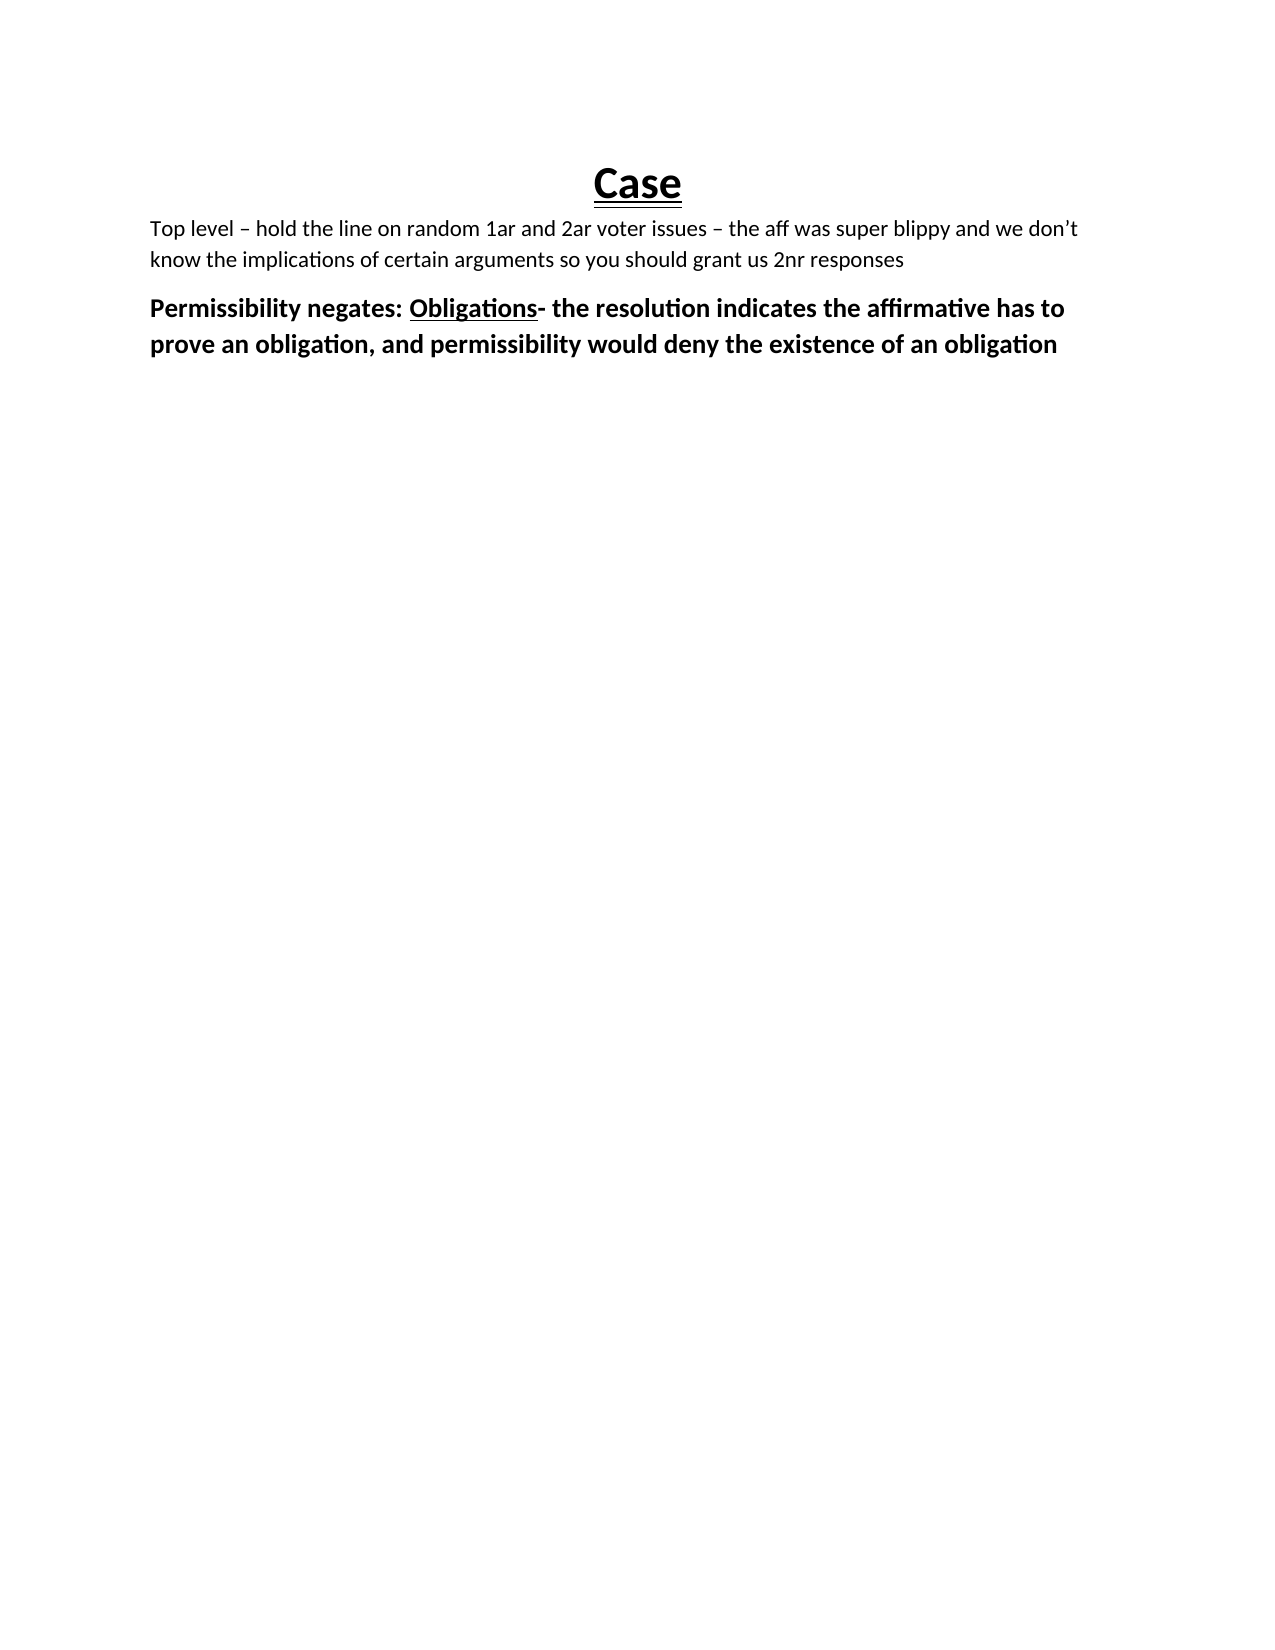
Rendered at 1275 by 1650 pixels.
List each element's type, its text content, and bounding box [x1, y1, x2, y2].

subtitle Case [150, 154, 1125, 210]
subtitle Permissibility negates: Obligations- the resolution indicates the affirmative has to prove an obligation, and permissibility would deny the existence of an obligation [150, 292, 1125, 360]
text Top level – hold the line on random 1ar and 2ar voter issues – the aff was super blippy and we don’t know the implications of certain arguments so you should grant us 2nr responses [150, 214, 1125, 273]
